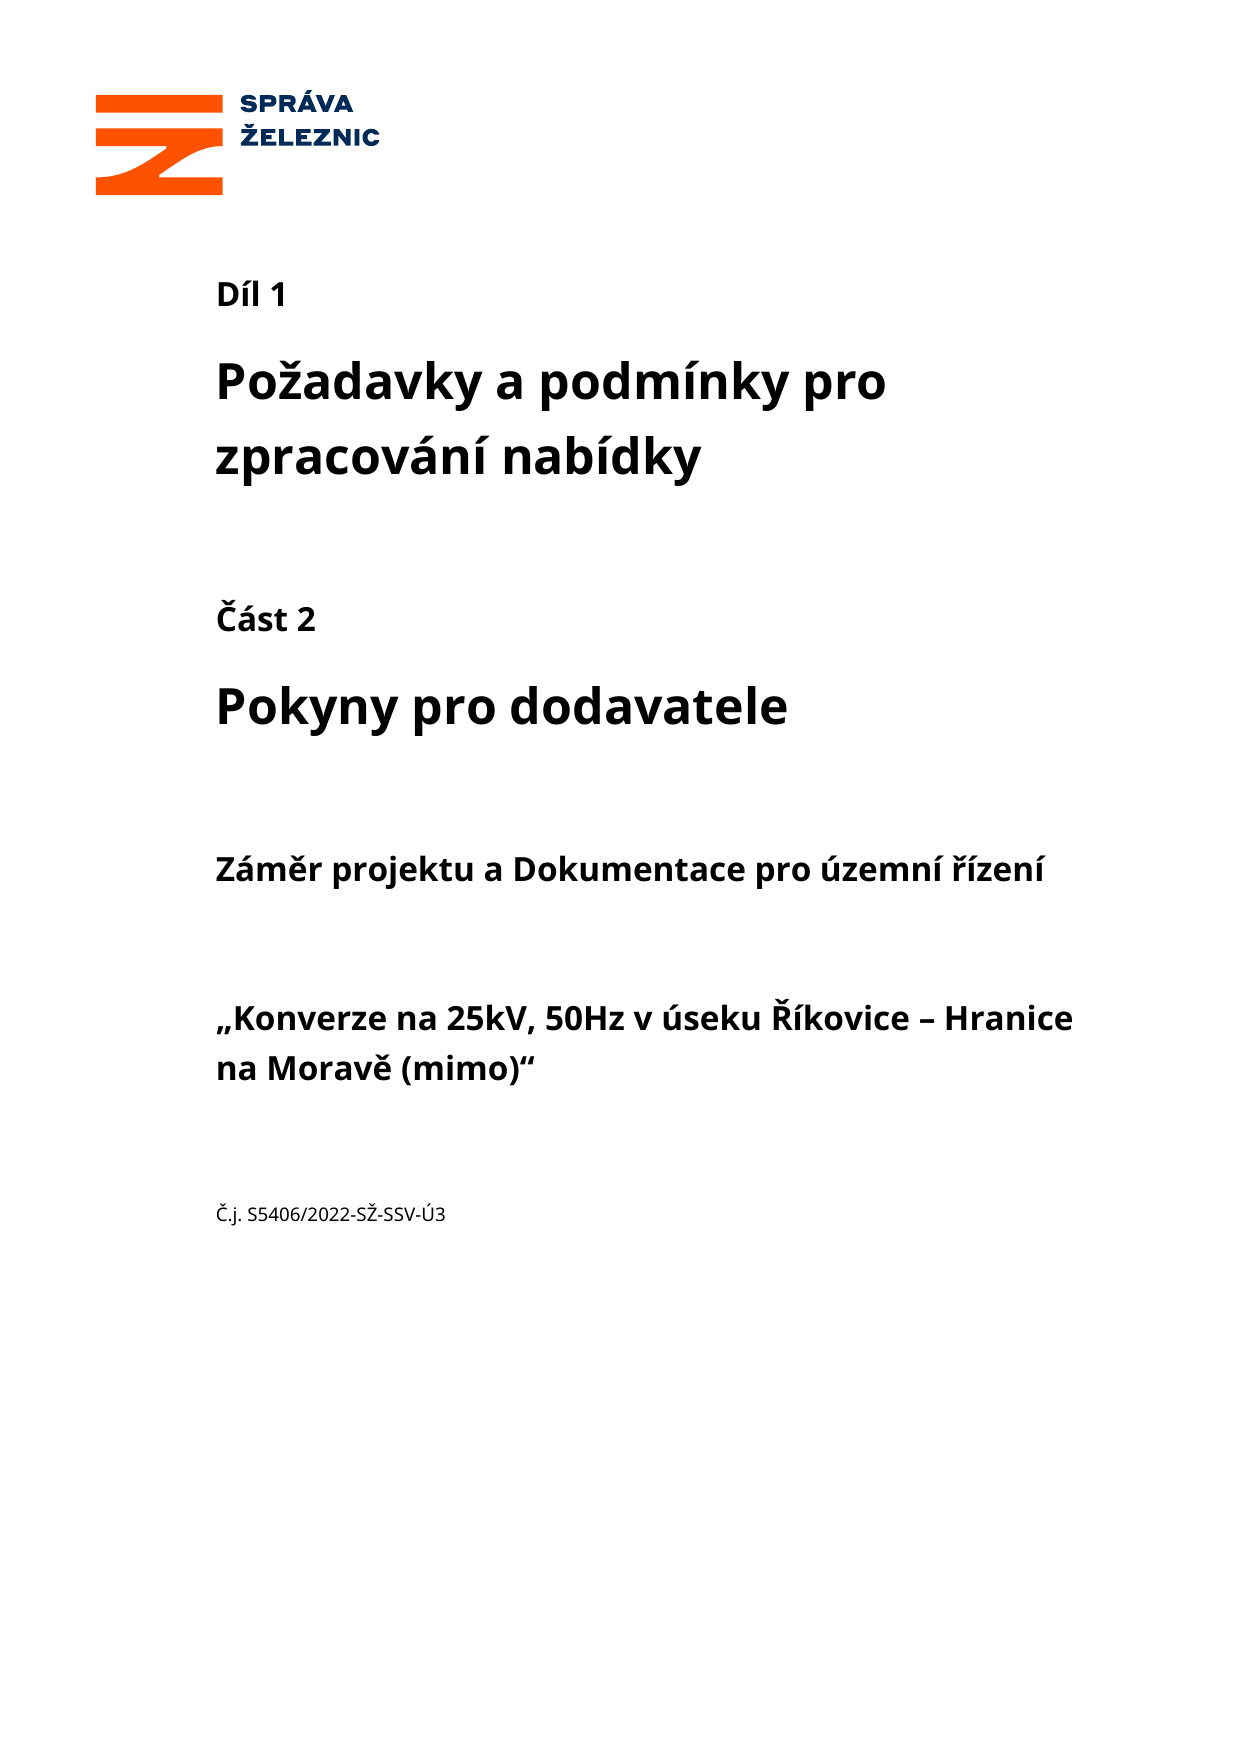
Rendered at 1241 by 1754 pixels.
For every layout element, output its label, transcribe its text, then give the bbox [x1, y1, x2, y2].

text Pokyny pro dodavatele [216, 671, 1122, 739]
list Č.j. S5406/2022-SŽ-SSV-Ú3 [216, 1201, 1122, 1227]
text Část 2 [216, 596, 1122, 641]
text Díl 1 [216, 271, 1122, 317]
text „Konverze na 25kV, 50Hz v úseku Říkovice – Hranice na Moravě (mimo)“ [216, 995, 1122, 1091]
text Záměr projektu a Dokumentace pro územní řízení [216, 845, 1122, 891]
text Požadavky a podmínky pro zpracování nabídky [216, 346, 1122, 489]
